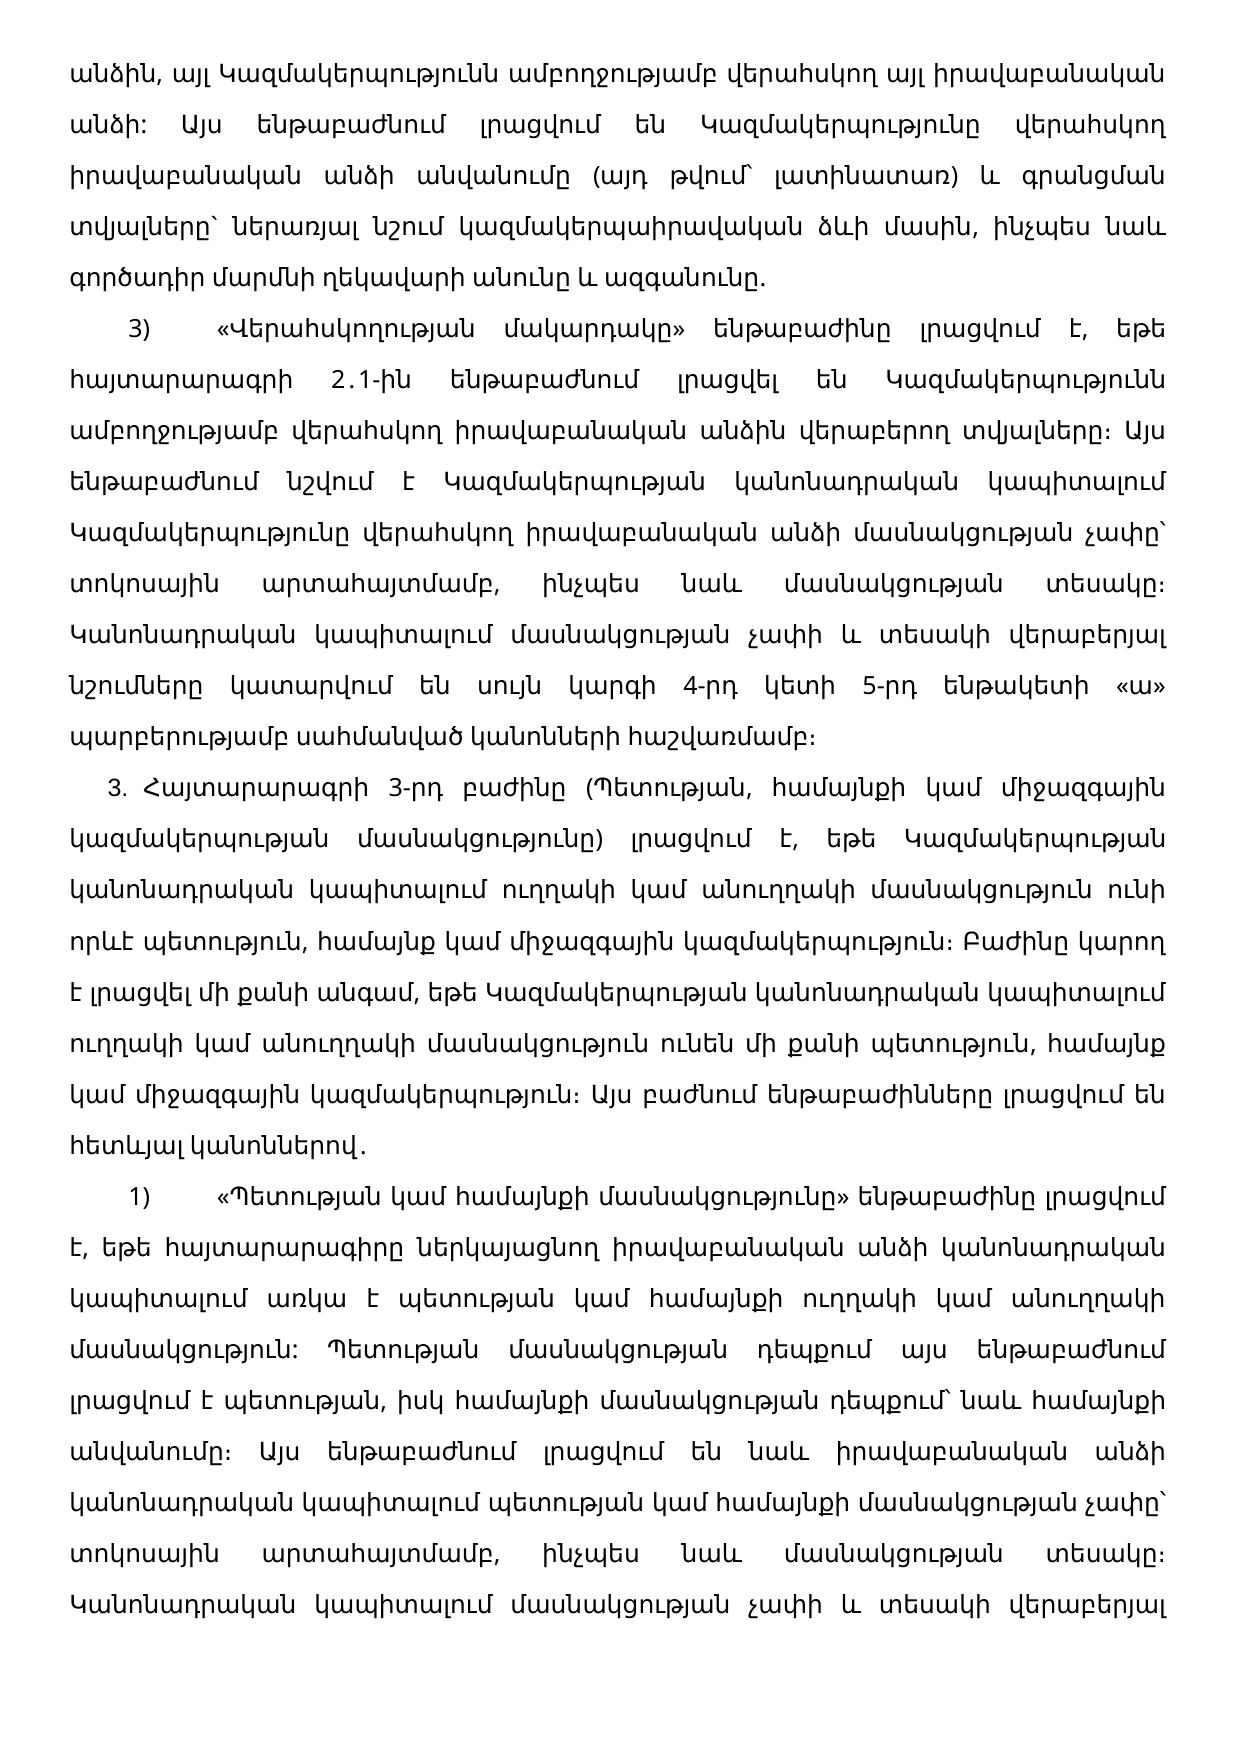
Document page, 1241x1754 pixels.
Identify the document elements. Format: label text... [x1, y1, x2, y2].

list Հայտարարագրի 3-րդ բաժինը (Պետության, համայնքի կամ միջազգային կազմակերպության մասնակցությունը) լրացվում է, եթե Կազմակերպության կանոնադրական կապիտալում ուղղակի կամ անուղղակի մասնակցություն ունի որևէ պետություն, համայնք կամ միջազգային կազմակերպություն։ Բաժինը կարող է լրացվել մի քանի անգամ, եթե Կազմակերպության կանոնադրական կապիտալում ուղղակի կամ անուղղակի մասնակցություն ունեն մի քանի պետություն, համայնք կամ միջազգային կազմակերպություն։ Այս բաժնում ենթաբաժինները լրացվում են հետևյալ կանոններով․ [69, 770, 1167, 1161]
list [69, 1178, 1167, 1621]
list «Վերահսկողության մակարդակը» ենթաբաժինը լրացվում է, եթե հայտարարագրի 2․1-ին ենթաբաժնում լրացվել են Կազմակերպությունն ամբողջությամբ վերահսկող իրավաբանական անձին վերաբերող տվյալները։ Այս ենթաբաժնում նշվում է Կազմակերպության կանոնադրական կապիտալում Կազմակերպությունը վերահսկող իրավաբանական անձի մասնակցության չափը՝ տոկոսային արտահայտմամբ, ինչպես նաև մասնակցության տեսակը։ Կանոնադրական կապիտալում մասնակցության չափի և տեսակի վերաբերյալ նշումները կատարվում են սույն կարգի 4-րդ կետի 5-րդ ենթակետի «ա» պարբերությամբ սահմանված կանոնների հաշվառմամբ։ [69, 311, 1167, 753]
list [69, 56, 1167, 294]
